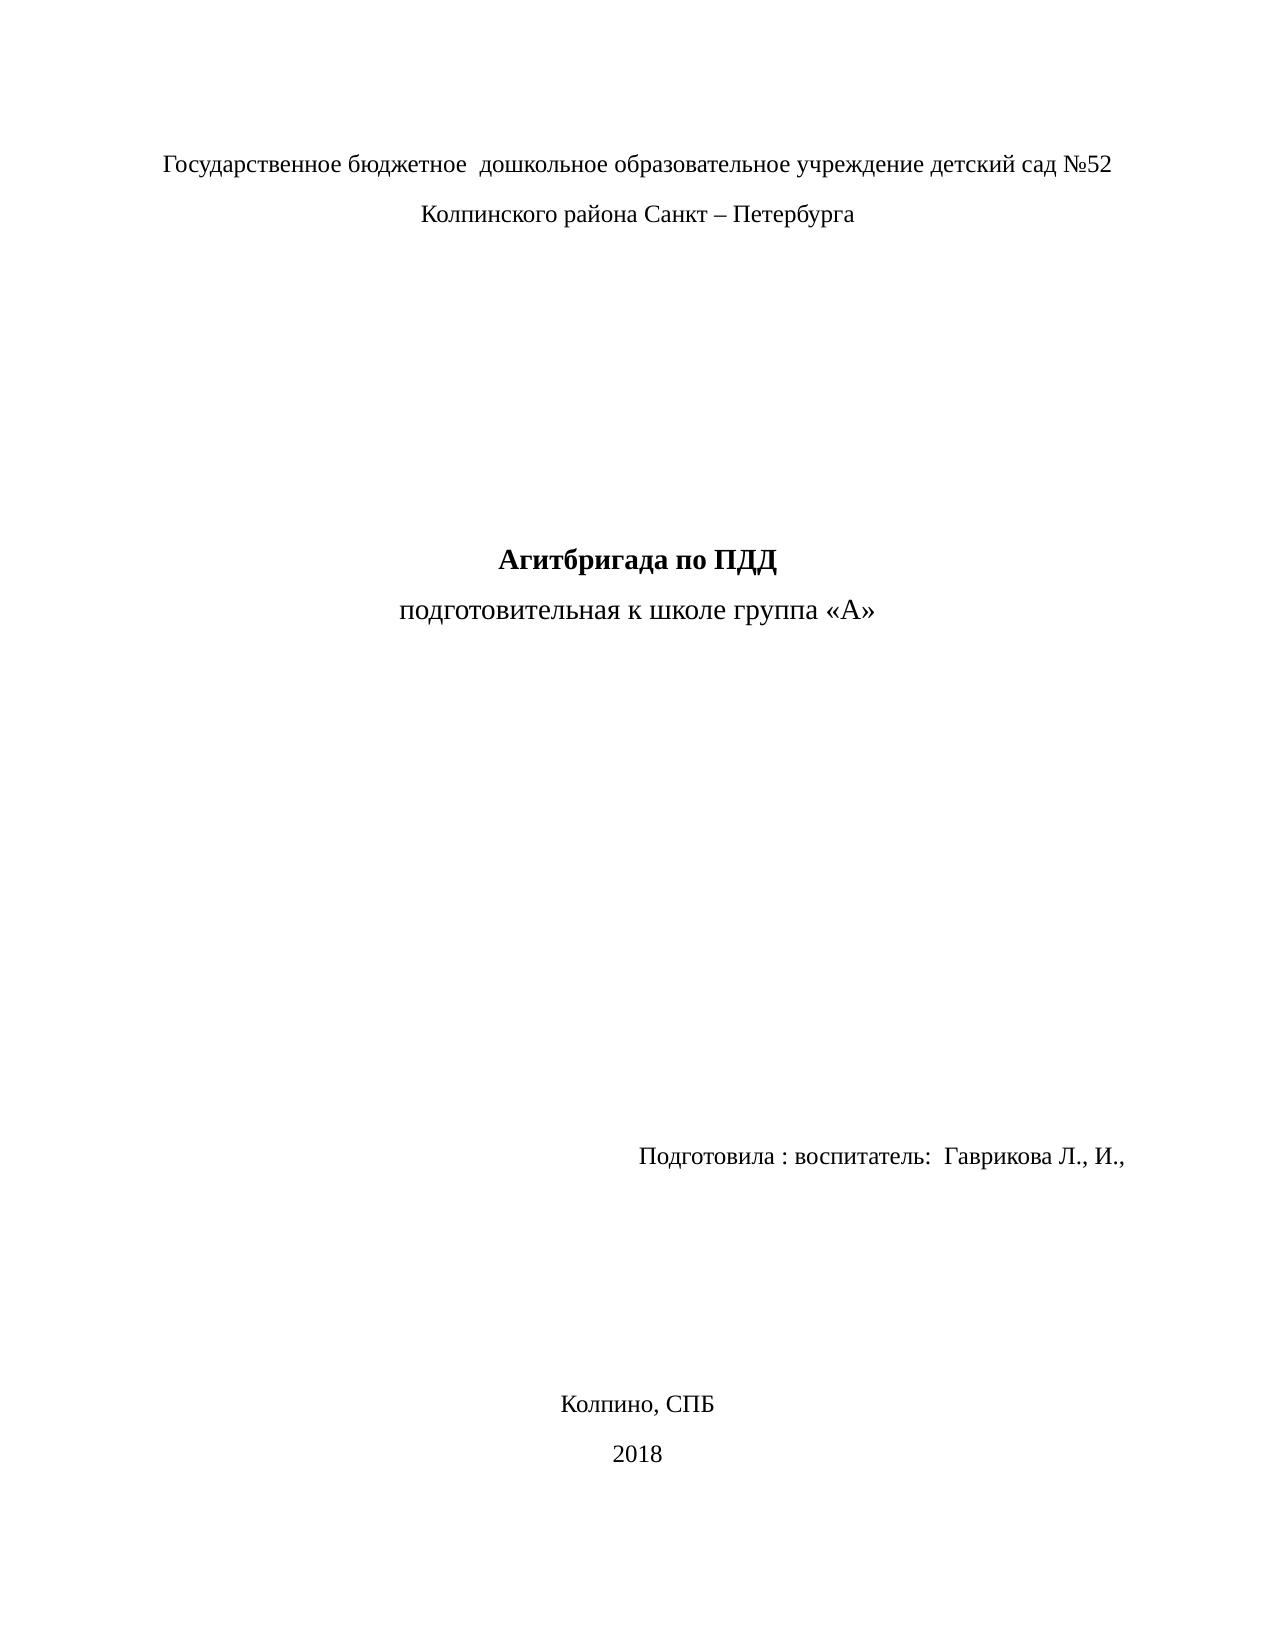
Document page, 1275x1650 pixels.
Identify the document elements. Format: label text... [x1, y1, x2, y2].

text 2018 [150, 1439, 1125, 1468]
text подготовительная к школе группа «А» [150, 596, 1125, 625]
text Подготовила : воспитатель: Гаврикова Л., И., [150, 1142, 1125, 1170]
text Колпино, СПБ [150, 1389, 1125, 1418]
text Агитбригада по ПДД [150, 547, 1125, 575]
text Колпинского района Санкт – Петербурга [150, 199, 1125, 228]
text Государственное бюджетное дошкольное образовательное учреждение детский сад №52 [150, 150, 1125, 179]
